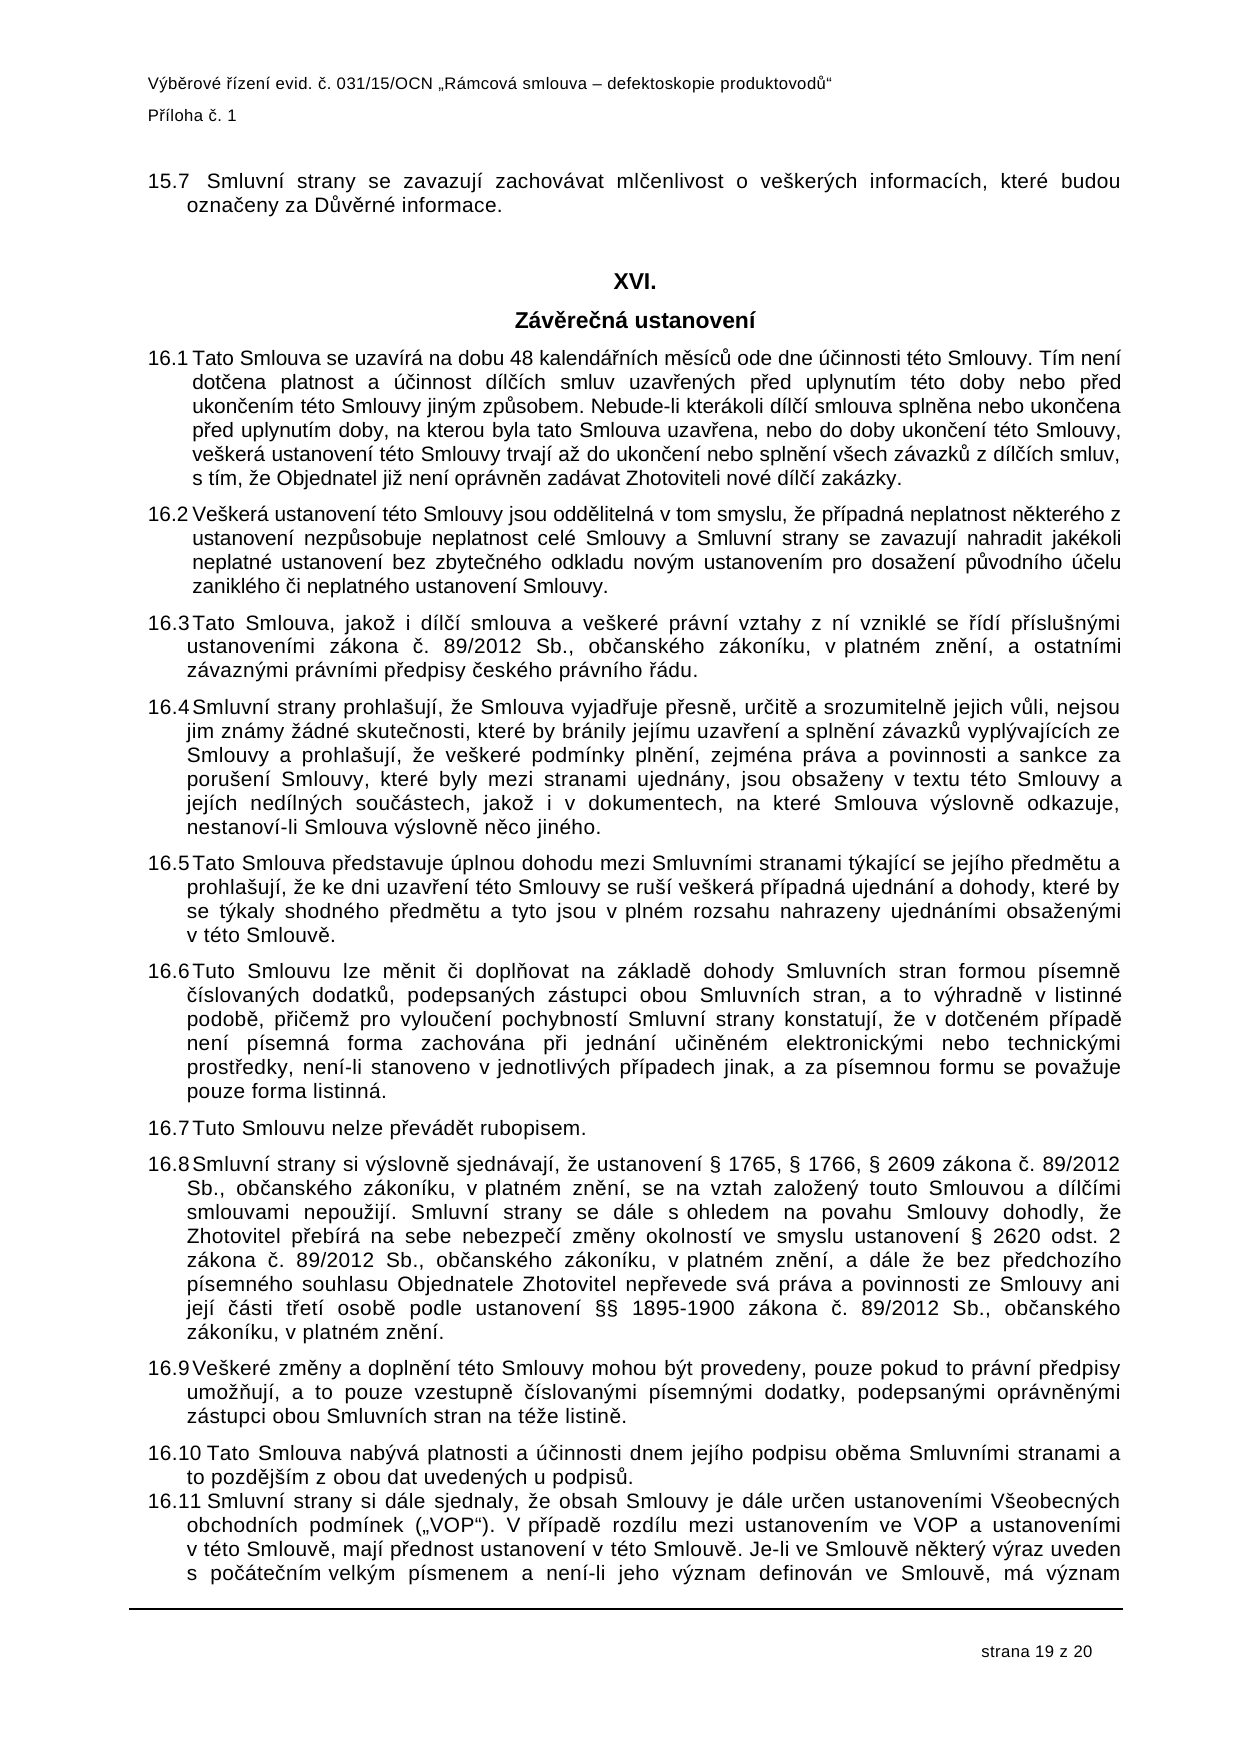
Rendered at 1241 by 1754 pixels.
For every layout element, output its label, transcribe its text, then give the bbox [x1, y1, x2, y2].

list Tato Smlouva nabývá platnosti a účinnosti dnem jejího podpisu oběma Smluvními stranami a to pozdějším z obou dat uvedených u podpisů. [148, 1441, 1122, 1488]
list Smluvní strany prohlašují, že Smlouva vyjadřuje přesně, určitě a srozumitelně jejich vůli, nejsou jim známy žádné skutečnosti, které by bránily jejímu uzavření a splnění závazků vyplývajících ze Smlouvy a prohlašují, že veškeré podmínky plnění, zejména práva a povinnosti a sankce za porušení Smlouvy, které byly mezi stranami ujednány, jsou obsaženy v textu této Smlouvy a jejích nedílných součástech, jakož i v dokumentech, na které Smlouva výslovně odkazuje, nestanoví-li Smlouva výslovně něco jiného. [148, 695, 1122, 838]
text 16.1 Tato Smlouva se uzavírá na dobu 48 kalendářních měsíců ode dne účinnosti této Smlouvy. Tím není dotčena platnost a účinnost dílčích smluv uzavřených před uplynutím této doby nebo před ukončením této Smlouvy jiným způsobem. Nebude-li kterákoli dílčí smlouva splněna nebo ukončena před uplynutím doby, na kterou byla tato Smlouva uzavřena, nebo do doby ukončení této Smlouvy, veškerá ustanovení této Smlouvy trvají až do ukončení nebo splnění všech závazků z dílčích smluv, s tím, že Objednatel již není oprávněn zadávat Zhotoviteli nové dílčí zakázky. [148, 346, 1122, 489]
list Veškeré změny a doplnění této Smlouvy mohou být provedeny, pouze pokud to právní předpisy umožňují, a to pouze vzestupně číslovanými písemnými dodatky, podepsanými oprávněnými zástupci obou Smluvních stran na téže listině. [148, 1356, 1122, 1428]
list Smluvní strany se zavazují zachovávat mlčenlivost o veškerých informacích, které budou označeny za Důvěrné informace. [148, 169, 1122, 217]
text Závěrečná ustanovení [148, 307, 1122, 333]
list Tato Smlouva představuje úplnou dohodu mezi Smluvními stranami týkající se jejího předmětu a prohlašují, že ke dni uzavření této Smlouvy se ruší veškerá případná ujednání a dohody, které by se týkaly shodného předmětu a tyto jsou v plném rozsahu nahrazeny ujednáními obsaženými v této Smlouvě. [148, 851, 1122, 947]
list Smluvní strany si výslovně sjednávají, že ustanovení § 1765, § 1766, § 2609 zákona č. 89/2012 Sb., občanského zákoníku, v platném znění, se na vztah založený touto Smlouvou a dílčími smlouvami nepoužijí. Smluvní strany se dále s ohledem na povahu Smlouvy dohodly, že Zhotovitel přebírá na sebe nebezpečí změny okolností ve smyslu ustanovení § 2620 odst. 2 zákona č. 89/2012 Sb., občanského zákoníku, v platném znění, a dále že bez předchozího písemného souhlasu Objednatele Zhotovitel nepřevede svá práva a povinnosti ze Smlouvy ani její části třetí osobě podle ustanovení §§ 1895-1900 zákona č. 89/2012 Sb., občanského zákoníku, v platném znění. [148, 1152, 1122, 1344]
list Tato Smlouva, jakož i dílčí smlouva a veškeré právní vztahy z ní vzniklé se řídí příslušnými ustanoveními zákona č. 89/2012 Sb., občanského zákoníku, v platném znění, a ostatními závaznými právními předpisy českého právního řádu. [148, 610, 1122, 682]
list Tuto Smlouvu nelze převádět rubopisem. [148, 1116, 1122, 1139]
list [148, 1488, 1122, 1584]
list Veškerá ustanovení této Smlouvy jsou oddělitelná v tom smyslu, že případná neplatnost některého z ustanovení nezpůsobuje neplatnost celé Smlouvy a Smluvní strany se zavazují nahradit jakékoli neplatné ustanovení bez zbytečného odkladu novým ustanovením pro dosažení původního účelu zaniklého či neplatného ustanovení Smlouvy. [148, 502, 1122, 598]
text XVI. [148, 268, 1122, 294]
list Tuto Smlouvu lze měnit či doplňovat na základě dohody Smluvních stran formou písemně číslovaných dodatků, podepsaných zástupci obou Smluvních stran, a to výhradně v listinné podobě, přičemž pro vyloučení pochybností Smluvní strany konstatují, že v dotčeném případě není písemná forma zachována při jednání učiněném elektronickými nebo technickými prostředky, není-li stanoveno v jednotlivých případech jinak, a za písemnou formu se považuje pouze forma listinná. [148, 959, 1122, 1103]
